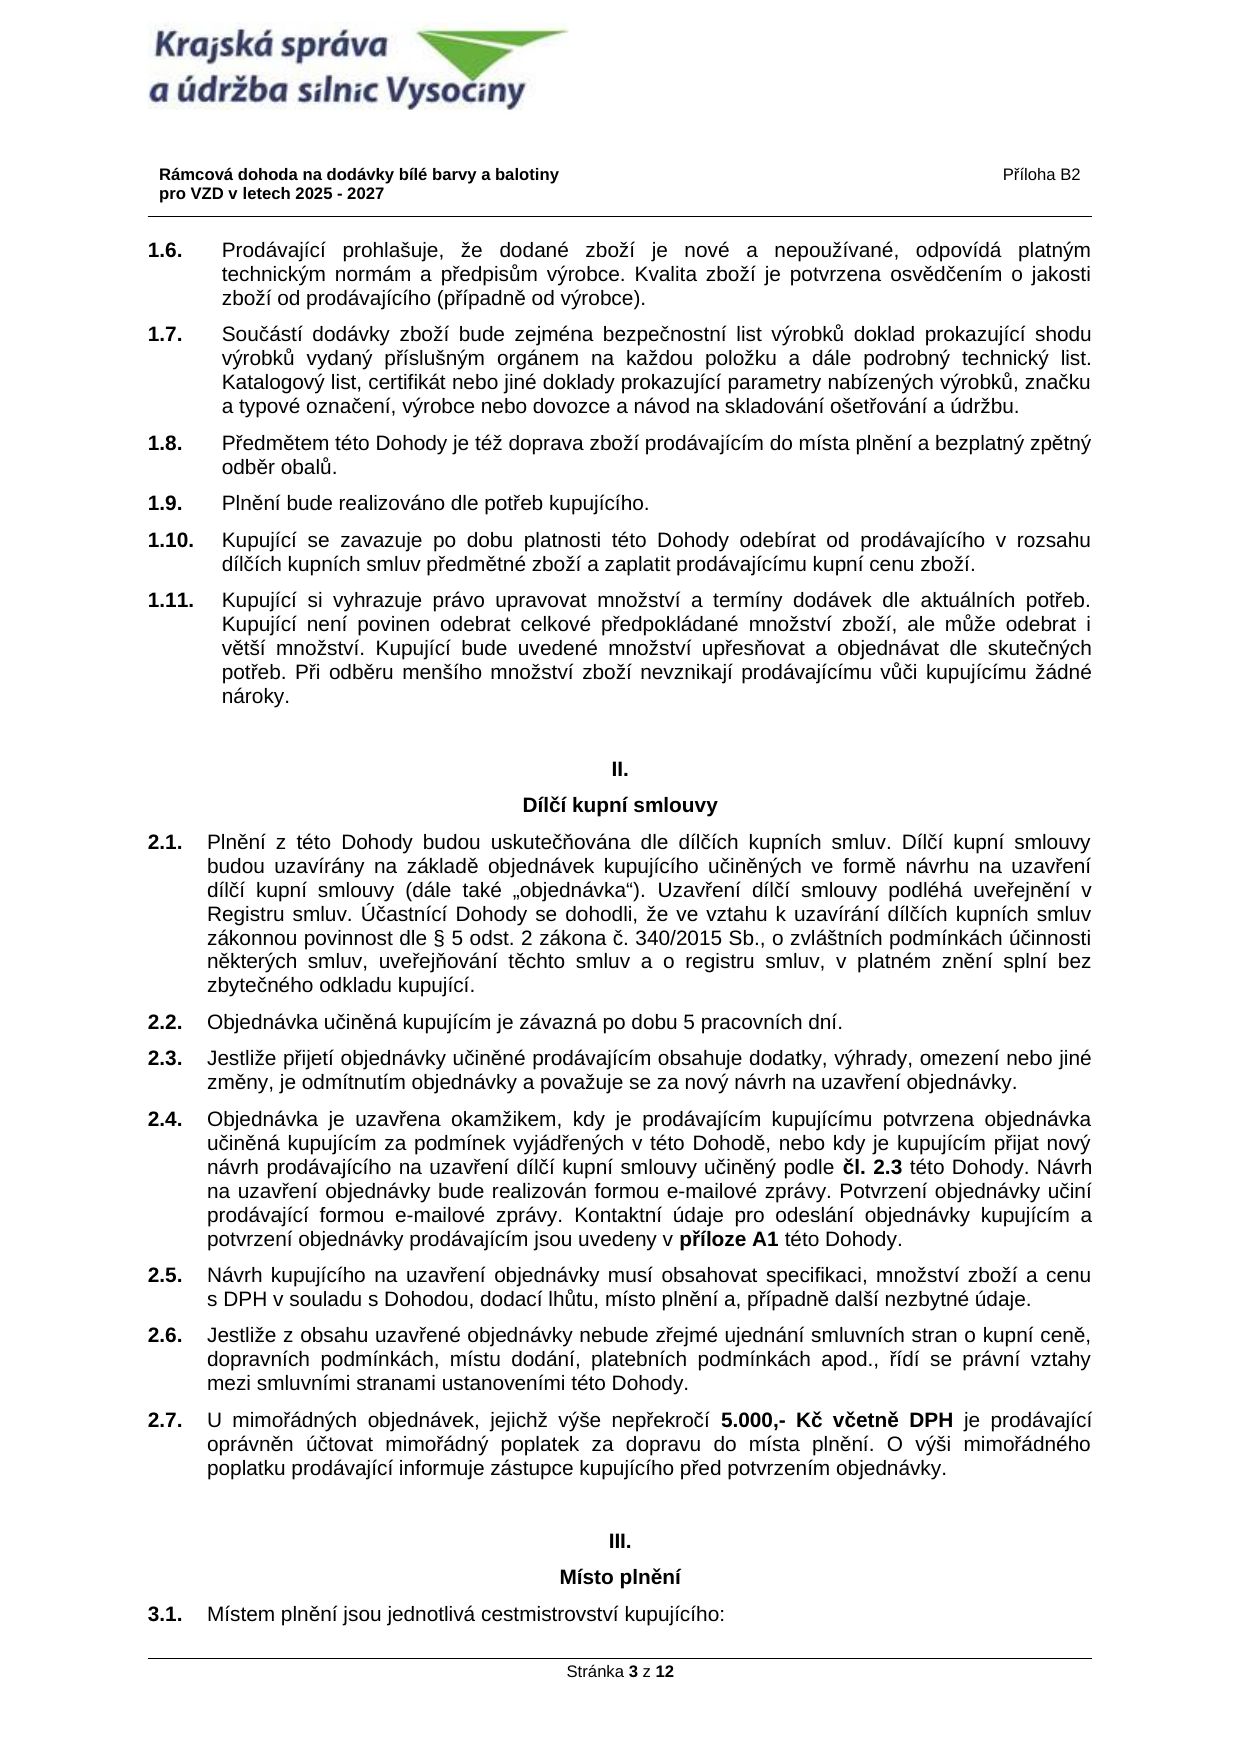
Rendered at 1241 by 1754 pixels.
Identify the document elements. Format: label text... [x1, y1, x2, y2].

picture [147, 22, 569, 113]
list Návrh kupujícího na uzavření objednávky musí obsahovat specifikaci, množství zboží a cenu s DPH v souladu s Dohodou, dodací lhůtu, místo plnění a, případně další nezbytné údaje. [148, 1263, 1092, 1311]
list Plnění bude realizováno dle potřeb kupujícího. [148, 491, 1092, 515]
list Místem plnění jsou jednotlivá cestmistrovství kupujícího: [148, 1601, 1092, 1625]
list Jestliže z obsahu uzavřené objednávky nebude zřejmé ujednání smluvních stran o kupní ceně, dopravních podmínkách, místu dodání, platebních podmínkách apod., řídí se právní vztahy mezi smluvními stranami ustanoveními této Dohody. [148, 1323, 1092, 1395]
list Jestliže přijetí objednávky učiněné prodávajícím obsahuje dodatky, výhrady, omezení nebo jiné změny, je odmítnutím objednávky a považuje se za nový návrh na uzavření objednávky. [148, 1046, 1092, 1094]
list Kupující se zavazuje po dobu platnosti této Dohody odebírat od prodávajícího v rozsahu dílčích kupních smluv předmětné zboží a zaplatit prodávajícímu kupní cenu zboží. [148, 527, 1092, 575]
text Místo plnění [148, 1565, 1092, 1589]
list Objednávka učiněná kupujícím je závazná po dobu 5 pracovních dní. [148, 1010, 1092, 1034]
list Prodávající prohlašuje, že dodané zboží je nové a nepoužívané, odpovídá platným technickým normám a předpisům výrobce. Kvalita zboží je potvrzena osvědčením o jakosti zboží od prodávajícího (případně od výrobce). [148, 238, 1092, 310]
list U mimořádných objednávek, jejichž výše nepřekročí 5.000,- Kč včetně DPH je prodávající oprávněn účtovat mimořádný poplatek za dopravu do místa plnění. O výši mimořádného poplatku prodávající informuje zástupce kupujícího před potvrzením objednávky. [148, 1408, 1092, 1479]
text Dílčí kupní smlouvy [148, 793, 1092, 817]
list Kupující si vyhrazuje právo upravovat množství a termíny dodávek dle aktuálních potřeb. Kupující není povinen odebrat celkové předpokládané množství zboží, ale může odebrat i větší množství. Kupující bude uvedené množství upřesňovat a objednávat dle skutečných potřeb. Při odběru menšího množství zboží nevznikají prodávajícímu vůči kupujícímu žádné nároky. [148, 588, 1092, 708]
text III. [148, 1528, 1092, 1552]
text II. [148, 757, 1092, 781]
list Plnění z této Dohody budou uskutečňována dle dílčích kupních smluv. Dílčí kupní smlouvy budou uzavírány na základě objednávek kupujícího učiněných ve formě návrhu na uzavření dílčí kupní smlouvy (dále také „objednávka“). Uzavření dílčí smlouvy podléhá uveřejnění v Registru smluv. Účastnící Dohody se dohodli, že ve vztahu k uzavírání dílčích kupních smluv zákonnou povinnost dle § 5 odst. 2 zákona č. 340/2015 Sb., o zvláštních podmínkách účinnosti některých smluv, uveřejňování těchto smluv a o registru smluv, v platném znění splní bez zbytečného odkladu kupující. [148, 829, 1092, 997]
list Součástí dodávky zboží bude zejména bezpečnostní list výrobků doklad prokazující shodu výrobků vydaný příslušným orgánem na každou položku a dále podrobný technický list. Katalogový list, certifikát nebo jiné doklady prokazující parametry nabízených výrobků, značku a typové označení, výrobce nebo dovozce a návod na skladování ošetřování a údržbu. [148, 322, 1092, 418]
list Objednávka je uzavřena okamžikem, kdy je prodávajícím kupujícímu potvrzena objednávka učiněná kupujícím za podmínek vyjádřených v této Dohodě, nebo kdy je kupujícím přijat nový návrh prodávajícího na uzavření dílčí kupní smlouvy učiněný podle čl. 2.3 této Dohody. Návrh na uzavření objednávky bude realizován formou e-mailové zprávy. Potvrzení objednávky učiní prodávající formou e-mailové zprávy. Kontaktní údaje pro odeslání objednávky kupujícím a potvrzení objednávky prodávajícím jsou uvedeny v příloze A1 této Dohody. [148, 1107, 1092, 1250]
list Předmětem této Dohody je též doprava zboží prodávajícím do místa plnění a bezplatný zpětný odběr obalů. [148, 431, 1092, 478]
